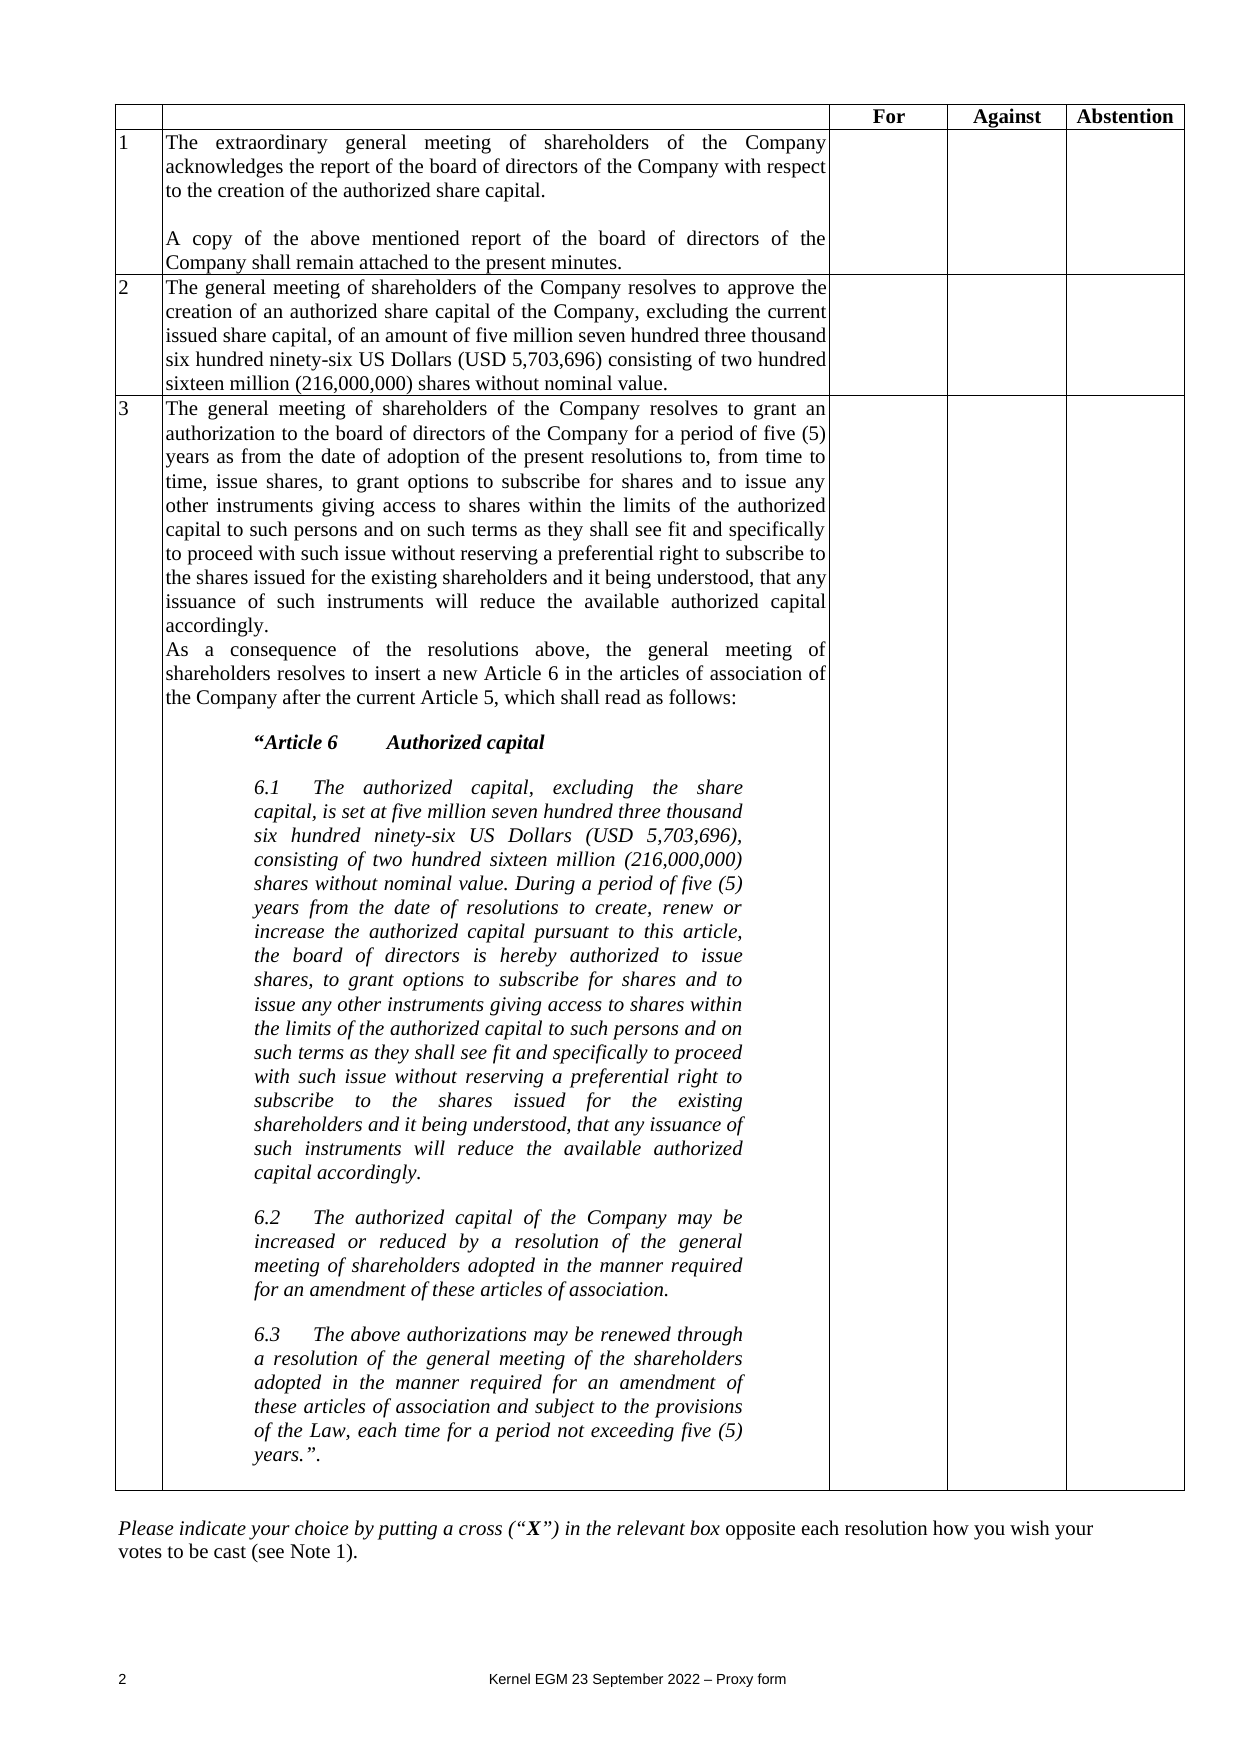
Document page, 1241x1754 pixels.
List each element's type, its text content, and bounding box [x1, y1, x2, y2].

table_cell [830, 396, 947, 1490]
table_cell 3 [116, 396, 162, 1490]
table_cell The general meeting of shareholders of the Company resolves to approve the creation of an authorized share capital of the Company, excluding the current issued share capital, of an amount of five million seven hundred three thousand six hundred ninety-six US Dollars (USD 5,703,696) consisting of two hundred sixteen million (216,000,000) shares without nominal value. [163, 275, 829, 395]
table_header [116, 105, 162, 128]
table_cell [830, 275, 947, 395]
table_cell 1 [116, 130, 162, 274]
table_cell 2 [116, 275, 162, 395]
table_header For [830, 105, 947, 128]
text Please indicate your choice by putting a cross (“X”) in the relevant box opposite each resolution how you wish your votes to be cast (see Note 1). [118, 1515, 1122, 1563]
table_cell [948, 130, 1066, 274]
table_cell [948, 275, 1066, 395]
table_header Abstention [1067, 105, 1184, 128]
table_cell [948, 396, 1066, 1490]
table_cell [830, 130, 947, 274]
table_cell [1067, 275, 1184, 395]
table_cell [1067, 396, 1184, 1490]
table_header [163, 105, 829, 128]
table_cell [1067, 130, 1184, 274]
table_header Against [948, 105, 1066, 128]
table_cell The extraordinary general meeting of shareholders of the Company acknowledges the report of the board of directors of the Company with respect to the creation of the authorized share capital. A copy of the above mentioned report of the board of directors of the Company shall remain attached to the present minutes. [163, 130, 829, 274]
table_cell The general meeting of shareholders of the Company resolves to grant an authorization to the board of directors of the Company for a period of five (5) years as from the date of adoption of the present resolutions to, from time to time, issue shares, to grant options to subscribe for shares and to issue any other instruments giving access to shares within the limits of the authorized capital to such persons and on such terms as they shall see fit and specifically to proceed with such issue without reserving a preferential right to subscribe to the shares issued for the existing shareholders and it being understood, that any issuance of such instruments will reduce the available authorized capital accordingly. As a consequence of the resolutions above, the general meeting of shareholders resolves to insert a new Article 6 in the articles of association of the Company after the current Article 5, which shall read as follows: “Article 6 Authorized capital 6.1 The authorized capital, excluding the share capital, is set at five million seven hundred three thousand six hundred ninety-six US Dollars (USD 5,703,696), consisting of two hundred sixteen million (216,000,000) shares without nominal value. During a period of five (5) years from the date of resolutions to create, renew or increase the authorized capital pursuant to this article, the board of directors is hereby authorized to issue shares, to grant options to subscribe for shares and to issue any other instruments giving access to shares within the limits of the authorized capital to such persons and on such terms as they shall see fit and specifically to proceed with such issue without reserving a preferential right to subscribe to the shares issued for the existing shareholders and it being understood, that any issuance of such instruments will reduce the available authorized capital accordingly. 6.2 The authorized capital of the Company may be increased or reduced by a resolution of the general meeting of shareholders adopted in the manner required for an amendment of these articles of association. 6.3 The above authorizations may be renewed through a resolution of the general meeting of the shareholders adopted in the manner required for an amendment of these articles of association and subject to the provisions of the Law, each time for a period not exceeding five (5) years.”. [163, 396, 829, 1490]
